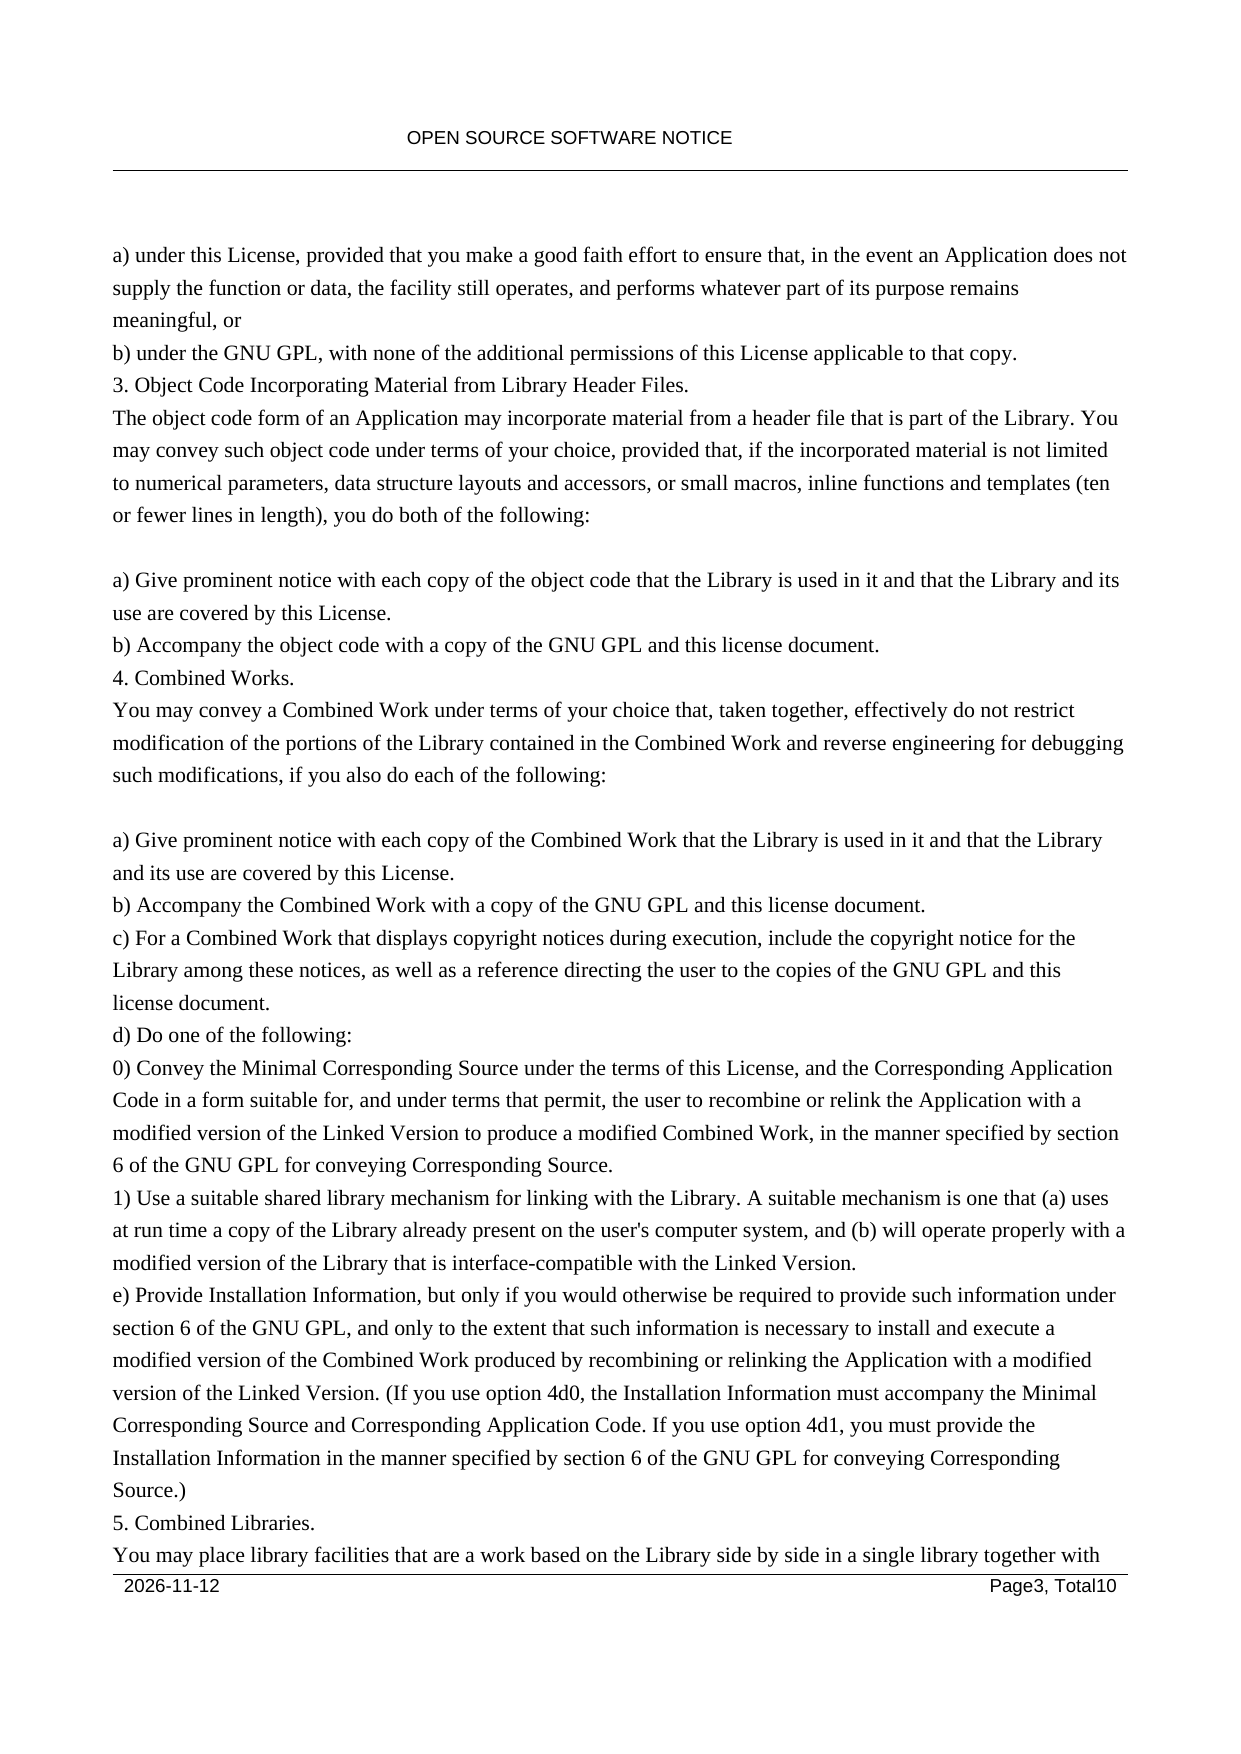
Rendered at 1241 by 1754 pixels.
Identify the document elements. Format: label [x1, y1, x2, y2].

text [112, 206, 1128, 1571]
